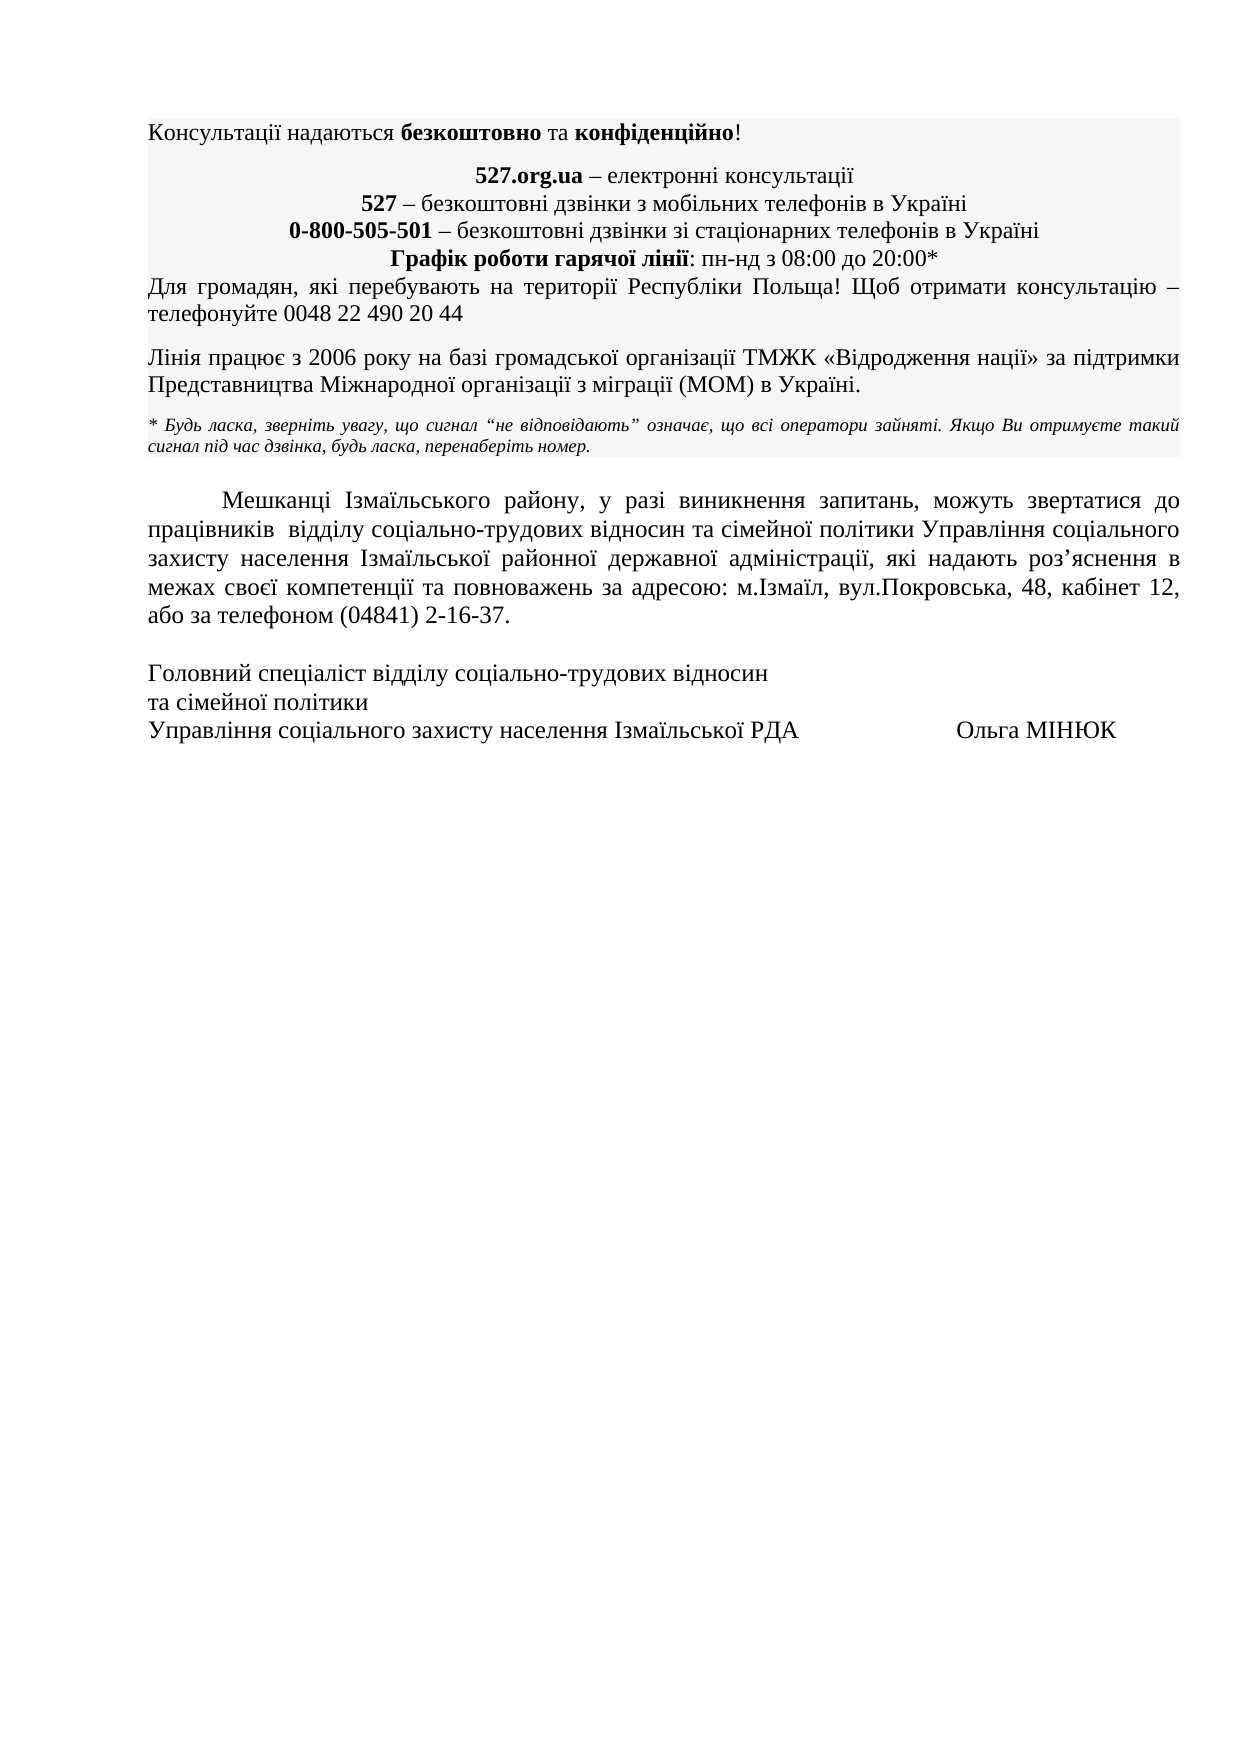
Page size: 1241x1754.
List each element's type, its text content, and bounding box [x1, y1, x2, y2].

text та сімейної політики [148, 687, 1181, 715]
text Для громадян, які перебувають на території Республіки Польща! Щоб отримати консультацію – телефонуйте 0048 22 490 20 44 [148, 272, 1181, 327]
text Головний спеціаліст відділу соціально-трудових відносин [148, 658, 1181, 687]
text Мешканці Ізмаїльського району, у разі виникнення запитань, можуть звертатися до працівників відділу соціально-трудових відносин та сімейної політики Управління соціального захисту населення Ізмаїльської районної державної адміністрації, які надають роз’яснення в межах своєї компетенції та повноважень за адресою: м.Ізмаїл, вул.Покровська, 48, кабінет 12, або за телефоном (04841) 2-16-37. [148, 485, 1181, 629]
text * Будь ласка, зверніть увагу, що сигнал “не відповідають” означає, що всі оператори зайняті. Якщо Ви отримуєте такий сигнал під час дзвінка, будь ласка, перенаберіть номер. [148, 413, 1181, 457]
text Управління соціального захисту населення Ізмаїльської РДА Ольга МІНЮК [148, 715, 1181, 744]
text Консультації надаються безкоштовно та конфіденційно! [148, 118, 1181, 146]
text Лінія працює з 2006 року на базі громадської організації ТМЖК «Відродження нації» за підтримки Представництва Міжнародної організації з міграції (МОМ) в Україні. [148, 343, 1181, 398]
text 527.org.ua – електронні консультації 527 – безкоштовні дзвінки з мобільних телефонів в Україні 0-800-505-501 – безкоштовні дзвінки зі стаціонарних телефонів в Україні Графік роботи гарячої лінії: пн-нд з 08:00 до 20:00* [148, 161, 1181, 272]
